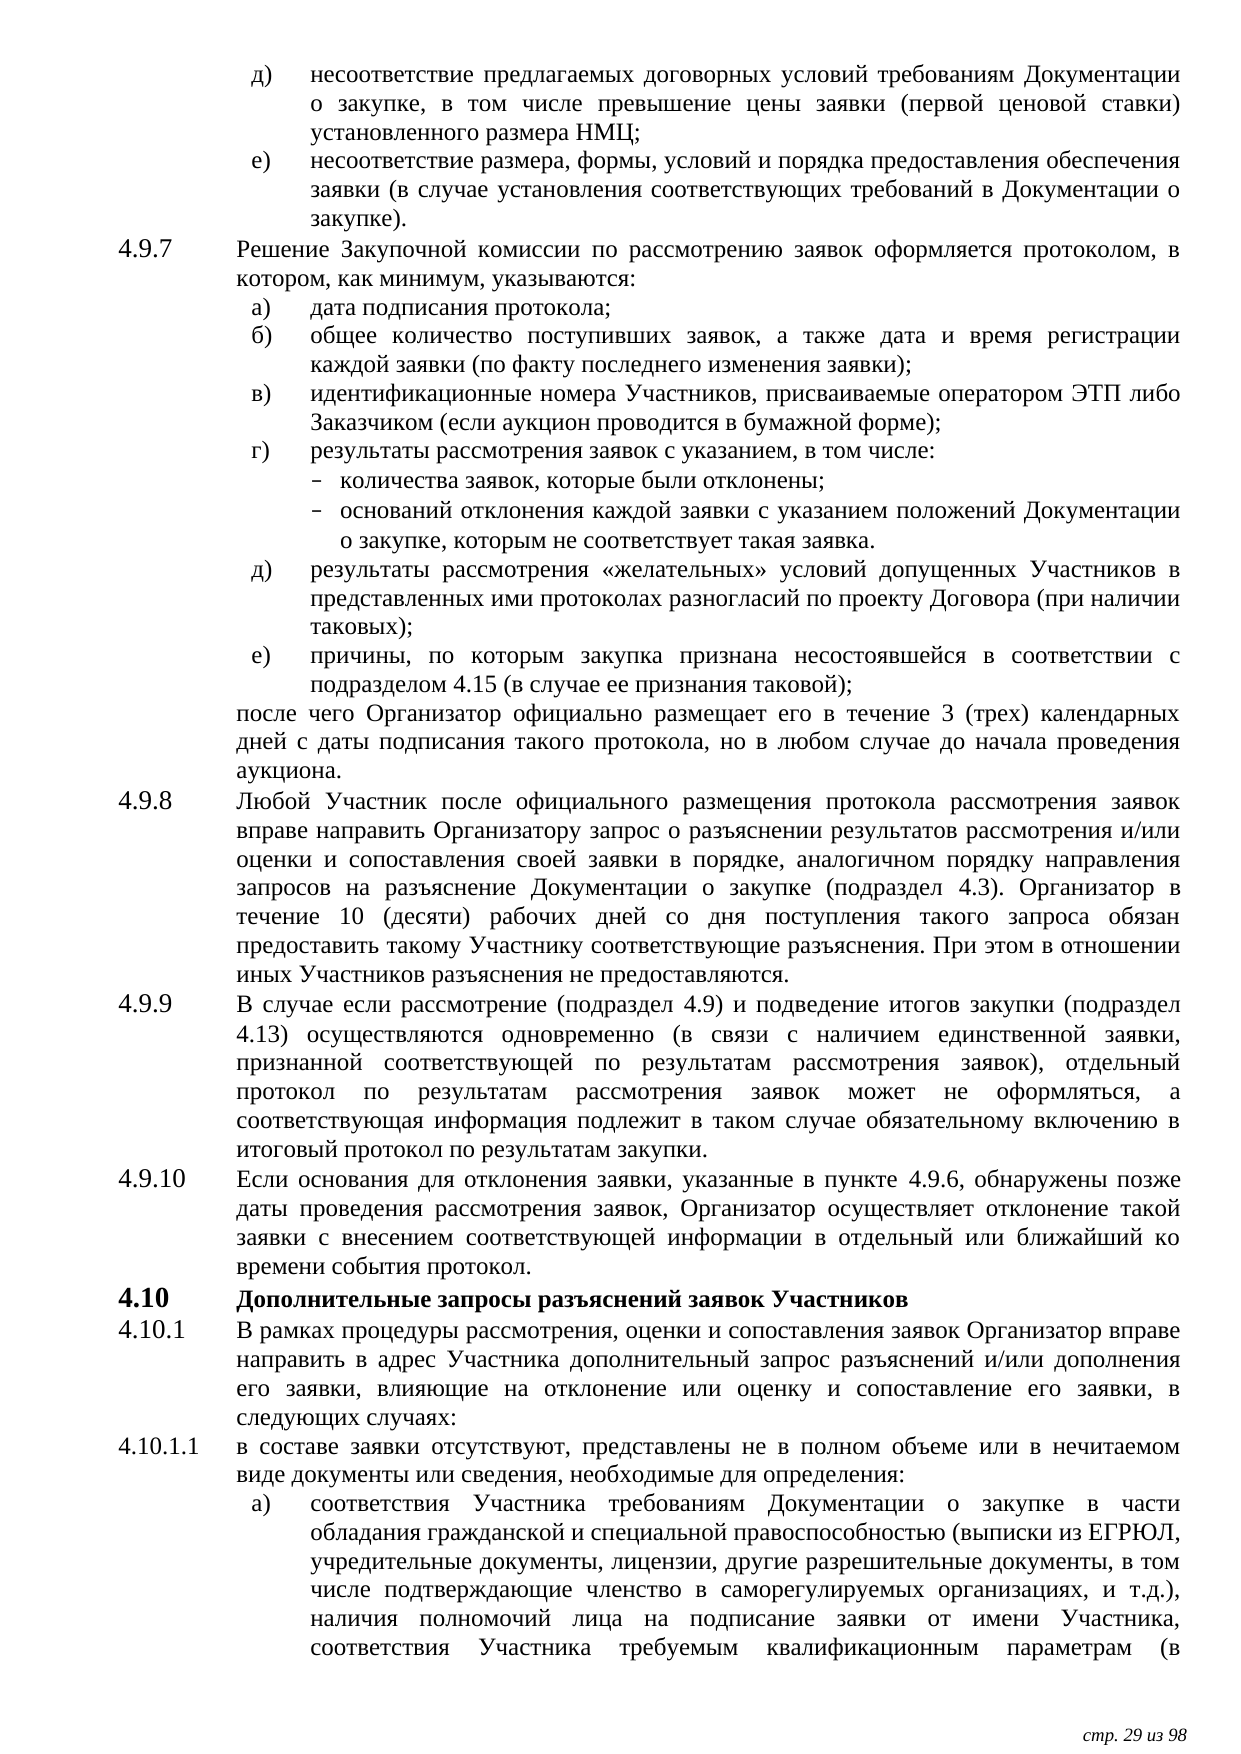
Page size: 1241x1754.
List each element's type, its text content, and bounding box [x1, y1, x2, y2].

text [251, 1488, 1181, 1661]
text В случае если рассмотрение (подраздел 4.9) и подведение итогов закупки (подраздел 4.13) осуществляются одновременно (в связи с наличием единственной заявки, признанной соответствующей по результатам рассмотрения заявок), отдельный протокол по результатам рассмотрения заявок может не оформляться, а соответствующая информация подлежит в таком случае обязательному включению в итоговый протокол по результатам закупки. [118, 987, 1181, 1162]
text общее количество поступивших заявок, а также дата и время регистрации каждой заявки (по факту последнего изменения заявки); [251, 320, 1181, 378]
text Любой Участник после официального размещения протокола рассмотрения заявок вправе направить Организатору запрос о разъяснении результатов рассмотрения и/или оценки и сопоставления своей заявки в порядке, аналогичном порядку направления запросов на разъяснение Документации о закупке (подраздел 4.3). Организатор в течение 10 (десяти) рабочих дней со дня поступления такого запроса обязан предоставить такому Участнику соответствующие разъяснения. При этом в отношении иных Участников разъяснения не предоставляются. [118, 784, 1181, 987]
text причины, по которым закупка признана несостоявшейся в соответствии с подразделом 4.15 (в случае ее признания таковой); [251, 640, 1181, 698]
list количества заявок, которые были отклонены; [310, 464, 1181, 494]
text результаты рассмотрения «желательных» условий допущенных Участников в представленных ими протоколах разногласий по проекту Договора (при наличии таковых); [251, 554, 1181, 640]
list в составе заявки отсутствуют, представлены не в полном объеме или в нечитаемом виде документы или сведения, необходимые для определения: [118, 1431, 1181, 1488]
text несоответствие предлагаемых договорных условий требованиям Документации о закупке, в том числе превышение цены заявки (первой ценовой ставки) установленного размера НМЦ; [251, 59, 1181, 145]
text Решение Закупочной комиссии по рассмотрению заявок оформляется протоколом, в котором, как минимум, указываются: [118, 232, 1181, 292]
list оснований отклонения каждой заявки с указанием положений Документации о закупке, которым не соответствует такая заявка. [310, 494, 1181, 554]
list после чего Организатор официально размещает его в течение 3 (трех) календарных дней с даты подписания такого протокола, но в любом случае до начала проведения аукциона. [236, 698, 1181, 784]
text дата подписания протокола; [251, 292, 1181, 320]
text результаты рассмотрения заявок с указанием, в том числе: [251, 435, 1181, 464]
text идентификационные номера Участников, присваиваемые оператором ЭТП либо Заказчиком (если аукцион проводится в бумажной форме); [251, 378, 1181, 435]
text несоответствие размера, формы, условий и порядка предоставления обеспечения заявки (в случае установления соответствующих требований в Документации о закупке). [251, 145, 1181, 232]
text Если основания для отклонения заявки, указанные в пункте 4.9.6, обнаружены позже даты проведения рассмотрения заявок, Организатор осуществляет отклонение такой заявки с внесением соответствующей информации в отдельный или ближайший ко времени события протокол. [118, 1162, 1181, 1280]
subtitle Дополнительные запросы разъяснений заявок Участников [118, 1280, 1181, 1313]
text В рамках процедуры рассмотрения, оценки и сопоставления заявок Организатор вправе направить в адрес Участника дополнительный запрос разъяснений и/или дополнения его заявки, влияющие на отклонение или оценку и сопоставление его заявки, в следующих случаях: [118, 1313, 1181, 1431]
